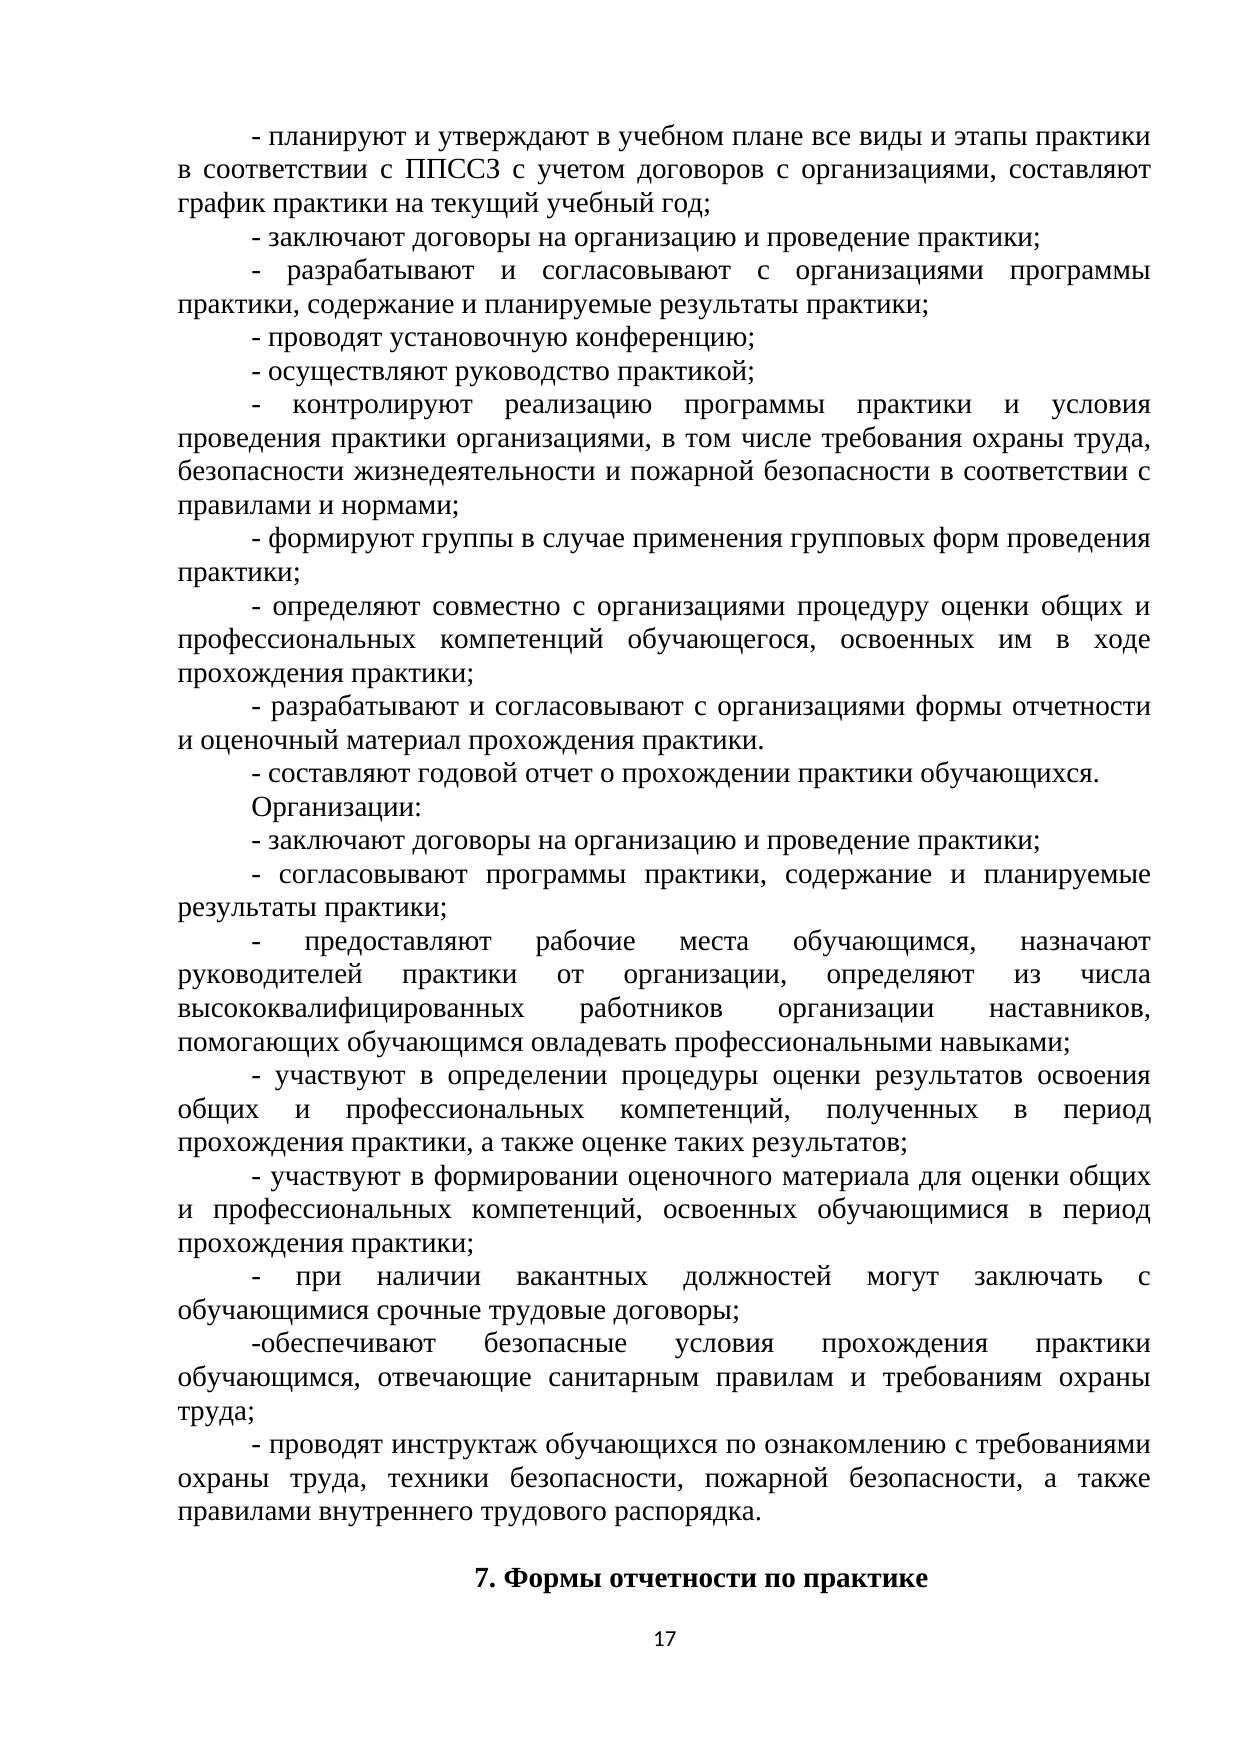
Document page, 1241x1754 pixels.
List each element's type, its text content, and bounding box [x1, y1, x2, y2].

text - предоставляют рабочие места обучающимся, назначают руководителей практики от организации, определяют из числа высококвалифицированных работников организации наставников, помогающих обучающимся овладевать профессиональными навыками; [177, 923, 1152, 1057]
text - участвуют в определении процедуры оценки результатов освоения общих и профессиональных компетенций, полученных в период прохождения практики, а также оценке таких результатов; [177, 1057, 1152, 1158]
text - заключают договоры на организацию и проведение практики; [177, 219, 1152, 252]
text - участвуют в формировании оценочного материала для оценки общих и профессиональных компетенций, освоенных обучающимися в период прохождения практики; [177, 1158, 1152, 1258]
text - согласовывают программы практики, содержание и планируемые результаты практики; [177, 856, 1152, 923]
text -обеспечивают безопасные условия прохождения практики обучающимся, отвечающие санитарным правилам и требованиям охраны труда; [177, 1326, 1152, 1426]
text - планируют и утверждают в учебном плане все виды и этапы практики в соответствии с ППССЗ с учетом договоров с организациями, составляют график практики на текущий учебный год; [177, 118, 1152, 219]
text - составляют годовой отчет о прохождении практики обучающихся. [177, 755, 1152, 789]
text - разрабатывают и согласовывают с организациями формы отчетности и оценочный материал прохождения практики. [177, 688, 1152, 755]
text - проводят инструктаж обучающихся по ознакомлению с требованиями охраны труда, техники безопасности, пожарной безопасности, а также правилами внутреннего трудового распорядка. [177, 1426, 1152, 1527]
text 7. Формы отчетности по практике [177, 1560, 1152, 1593]
text - разрабатывают и согласовывают с организациями программы практики, содержание и планируемые результаты практики; [177, 252, 1152, 319]
text - определяют совместно с организациями процедуру оценки общих и профессиональных компетенций обучающегося, освоенных им в ходе прохождения практики; [177, 588, 1152, 688]
text - формируют группы в случае применения групповых форм проведения практики; [177, 521, 1152, 588]
text - при наличии вакантных должностей могут заключать с обучающимися срочные трудовые договоры; [177, 1258, 1152, 1326]
text Организации: [177, 789, 1152, 822]
text - контролируют реализацию программы практики и условия проведения практики организациями, в том числе требования охраны труда, безопасности жизнедеятельности и пожарной безопасности в соответствии с правилами и нормами; [177, 386, 1152, 521]
text - осуществляют руководство практикой; [177, 353, 1152, 386]
text - заключают договоры на организацию и проведение практики; [177, 822, 1152, 856]
text - проводят установочную конференцию; [177, 319, 1152, 353]
